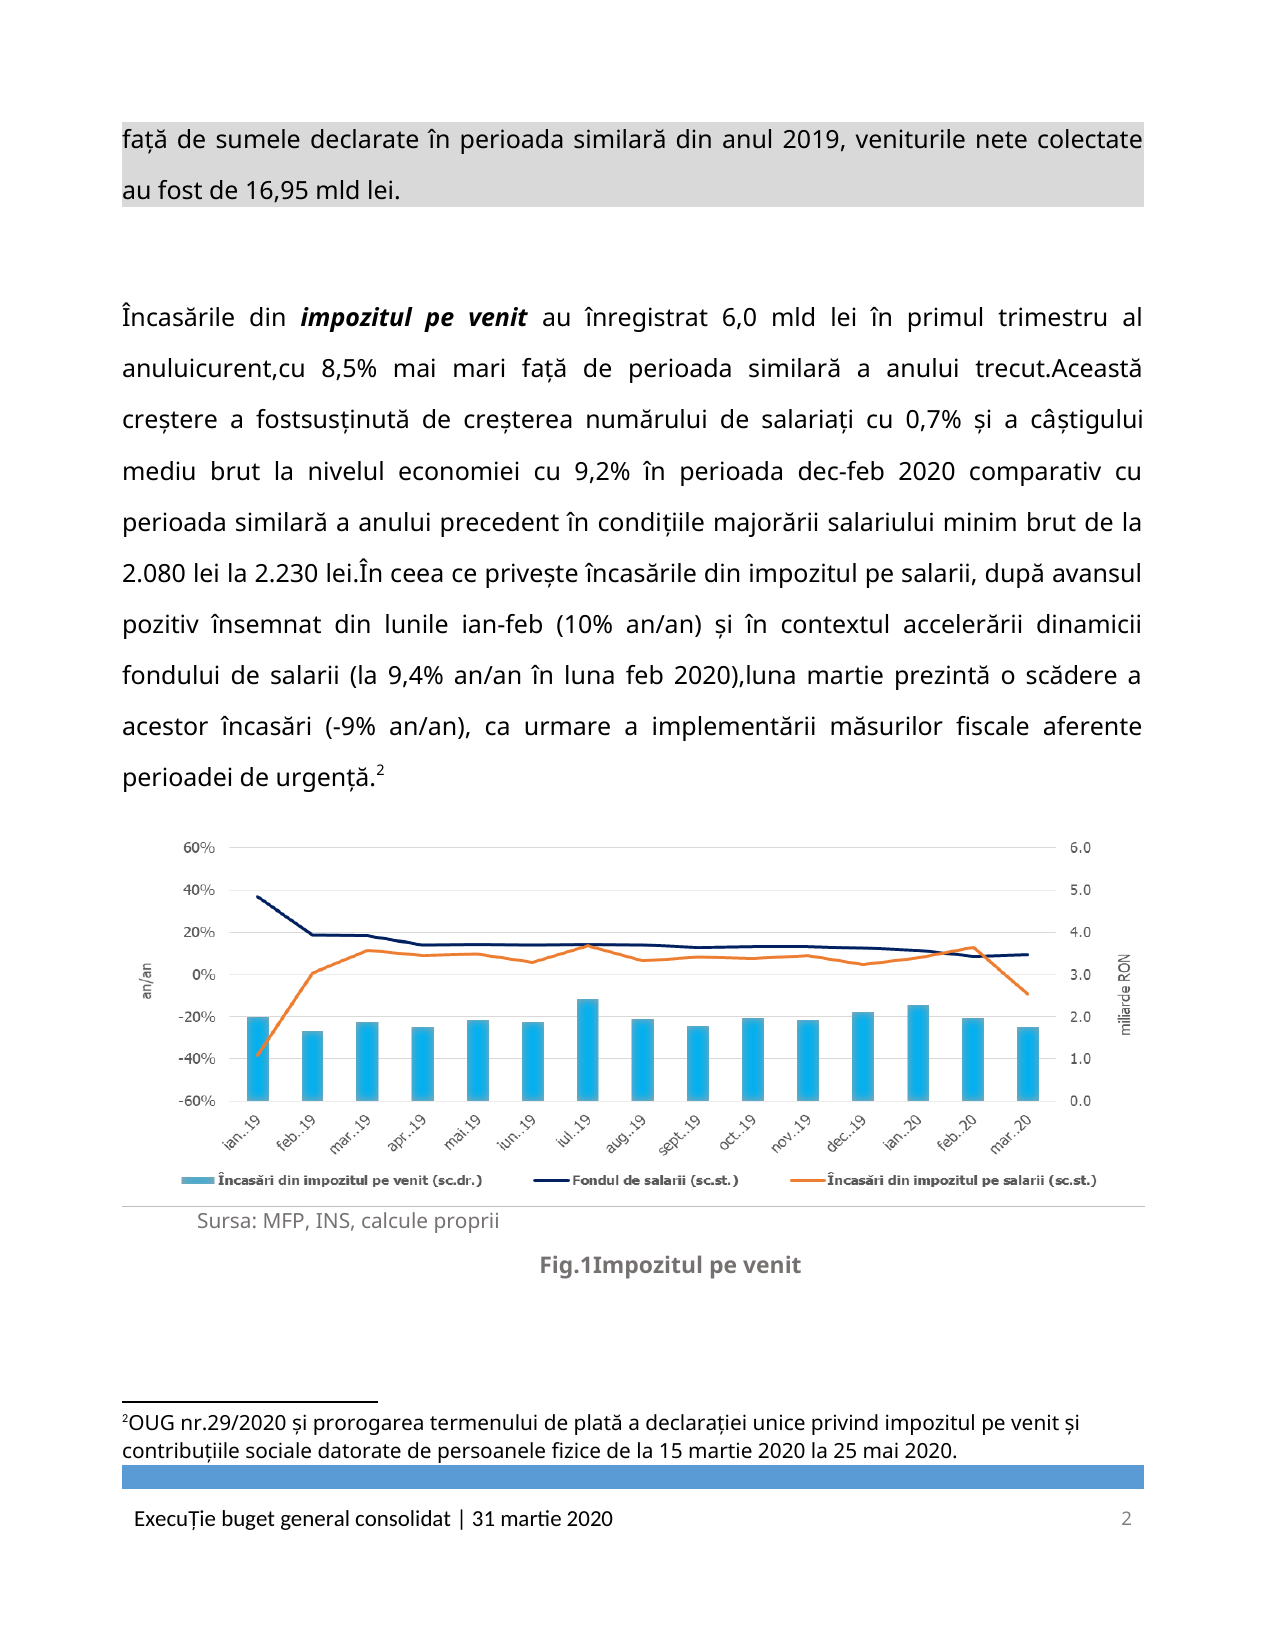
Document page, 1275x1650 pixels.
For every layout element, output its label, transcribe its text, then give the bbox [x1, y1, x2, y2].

list Sursa: MFP, INS, calcule proprii [197, 1207, 1144, 1234]
text Încasările din impozitul pe venit au înregistrat 6,0 mld lei în primul trimestru al anuluicurent,cu 8,5% mai mari față de perioada similară a anului trecut.Această creștere a fostsusţinută de creșterea numărului de salariați cu 0,7% și a câştigului mediu brut la nivelul economiei cu 9,2% în perioada dec-feb 2020 comparativ cu perioada similară a anului precedent în condiţiile majorării salariului minim brut de la 2.080 lei la 2.230 lei.În ceea ce privește încasările din impozitul pe salarii, după avansul pozitiv însemnat din lunile ian-feb (10% an/an) și în contextul accelerării dinamicii fondului de salarii (la 9,4% an/an în luna feb 2020),luna martie prezintă o scădere a acestor încasări (-9% an/an), ca urmare a implementării măsurilor fiscale aferente perioadei de urgență. [122, 300, 1144, 793]
list Fig.1Impozitul pe venit [197, 1249, 1144, 1280]
picture [121, 822, 1146, 1207]
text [122, 122, 1144, 207]
